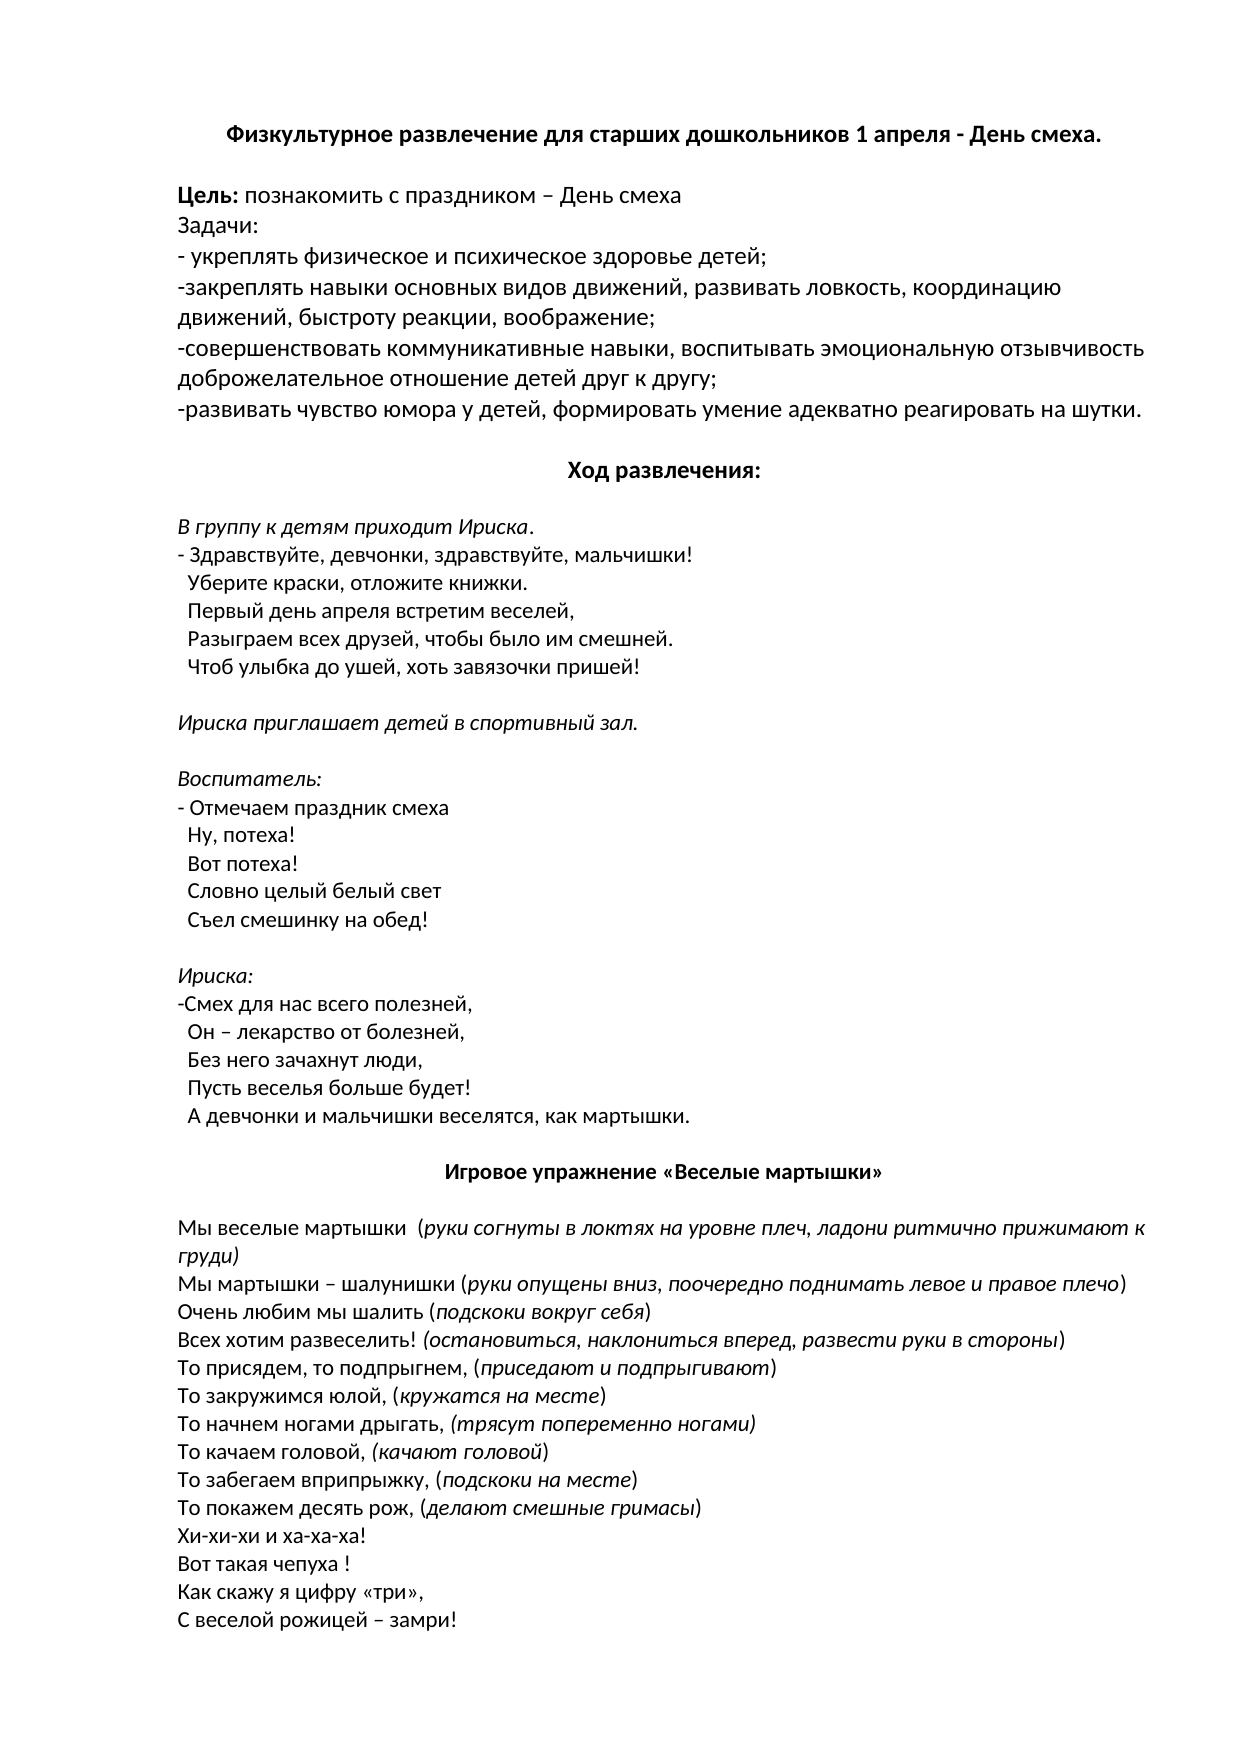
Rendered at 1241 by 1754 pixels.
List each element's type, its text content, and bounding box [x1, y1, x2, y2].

text Разыграем всех друзей, чтобы было им смешней. [177, 624, 1152, 652]
text Как скажу я цифру «три», [177, 1577, 1152, 1605]
text То качаем головой, (качают головой) [177, 1437, 1152, 1465]
text Ну, потеха! [177, 821, 1152, 849]
text Всех хотим развеселить! (остановиться, наклониться вперед, развести руки в стороны) [177, 1325, 1152, 1353]
text Первый день апреля встретим веселей, [177, 596, 1152, 624]
text Он – лекарство от болезней, [177, 1017, 1152, 1045]
text То закружимся юлой, (кружатся на месте) [177, 1381, 1152, 1409]
text Без него зачахнут люди, [177, 1045, 1152, 1073]
text То присядем, то подпрыгнем, (приседают и подпрыгивают) [177, 1353, 1152, 1381]
text Очень любим мы шалить (подскоки вокруг себя) [177, 1297, 1152, 1325]
text Ириска приглашает детей в спортивный зал. [177, 708, 1152, 737]
text То забегаем вприпрыжку, (подскоки на месте) [177, 1465, 1152, 1493]
text Ход развлечения: [177, 454, 1152, 484]
text Задачи: [177, 210, 1152, 240]
text -закреплять навыки основных видов движений, развивать ловкость, координацию движений, быстроту реакции, воображение; [177, 271, 1152, 332]
text Пусть веселья больше будет! [177, 1073, 1152, 1101]
text -совершенствовать коммуникативные навыки, воспитывать эмоциональную отзывчивость доброжелательное отношение детей друг к другу; [177, 332, 1152, 393]
text Уберите краски, отложите книжки. [177, 568, 1152, 596]
text А девчонки и мальчишки веселятся, как мартышки. [177, 1101, 1152, 1129]
text -развивать чувство юмора у детей, формировать умение адекватно реагировать на шутки. [177, 393, 1152, 423]
text С веселой рожицей – замри! [177, 1605, 1152, 1633]
text То покажем десять рож, (делают смешные гримасы) [177, 1493, 1152, 1521]
text Хи-хи-хи и ха-ха-ха! [177, 1521, 1152, 1549]
text Чтоб улыбка до ушей, хоть завязочки пришей! [177, 652, 1152, 681]
text В группу к детям приходит Ириска. [177, 512, 1152, 540]
text - Отмечаем праздник смеха [177, 793, 1152, 821]
text - Здравствуйте, девчонки, здравствуйте, мальчишки! [177, 540, 1152, 568]
text Мы веселые мартышки (руки согнуты в локтях на уровне плеч, ладони ритмично прижимают к груди) [177, 1213, 1152, 1269]
text Вот потеха! [177, 849, 1152, 877]
text Физкультурное развлечение для старших дошкольников 1 апреля - День смеха. [177, 118, 1152, 149]
text Словно целый белый свет [177, 877, 1152, 905]
text Съел смешинку на обед! [177, 905, 1152, 933]
text -Смех для нас всего полезней, [177, 989, 1152, 1017]
text Ириска: [177, 961, 1152, 989]
text Мы мартышки – шалунишки (руки опущены вниз, поочередно поднимать левое и правое плечо) [177, 1269, 1152, 1297]
text Вот такая чепуха ! [177, 1549, 1152, 1577]
text Цель: познакомить с праздником – День смеха [177, 179, 1152, 210]
text То начнем ногами дрыгать, (трясут попеременно ногами) [177, 1409, 1152, 1437]
text - укреплять физическое и психическое здоровье детей; [177, 240, 1152, 271]
text Воспитатель: [177, 764, 1152, 793]
text Игровое упражнение «Веселые мартышки» [177, 1157, 1152, 1185]
